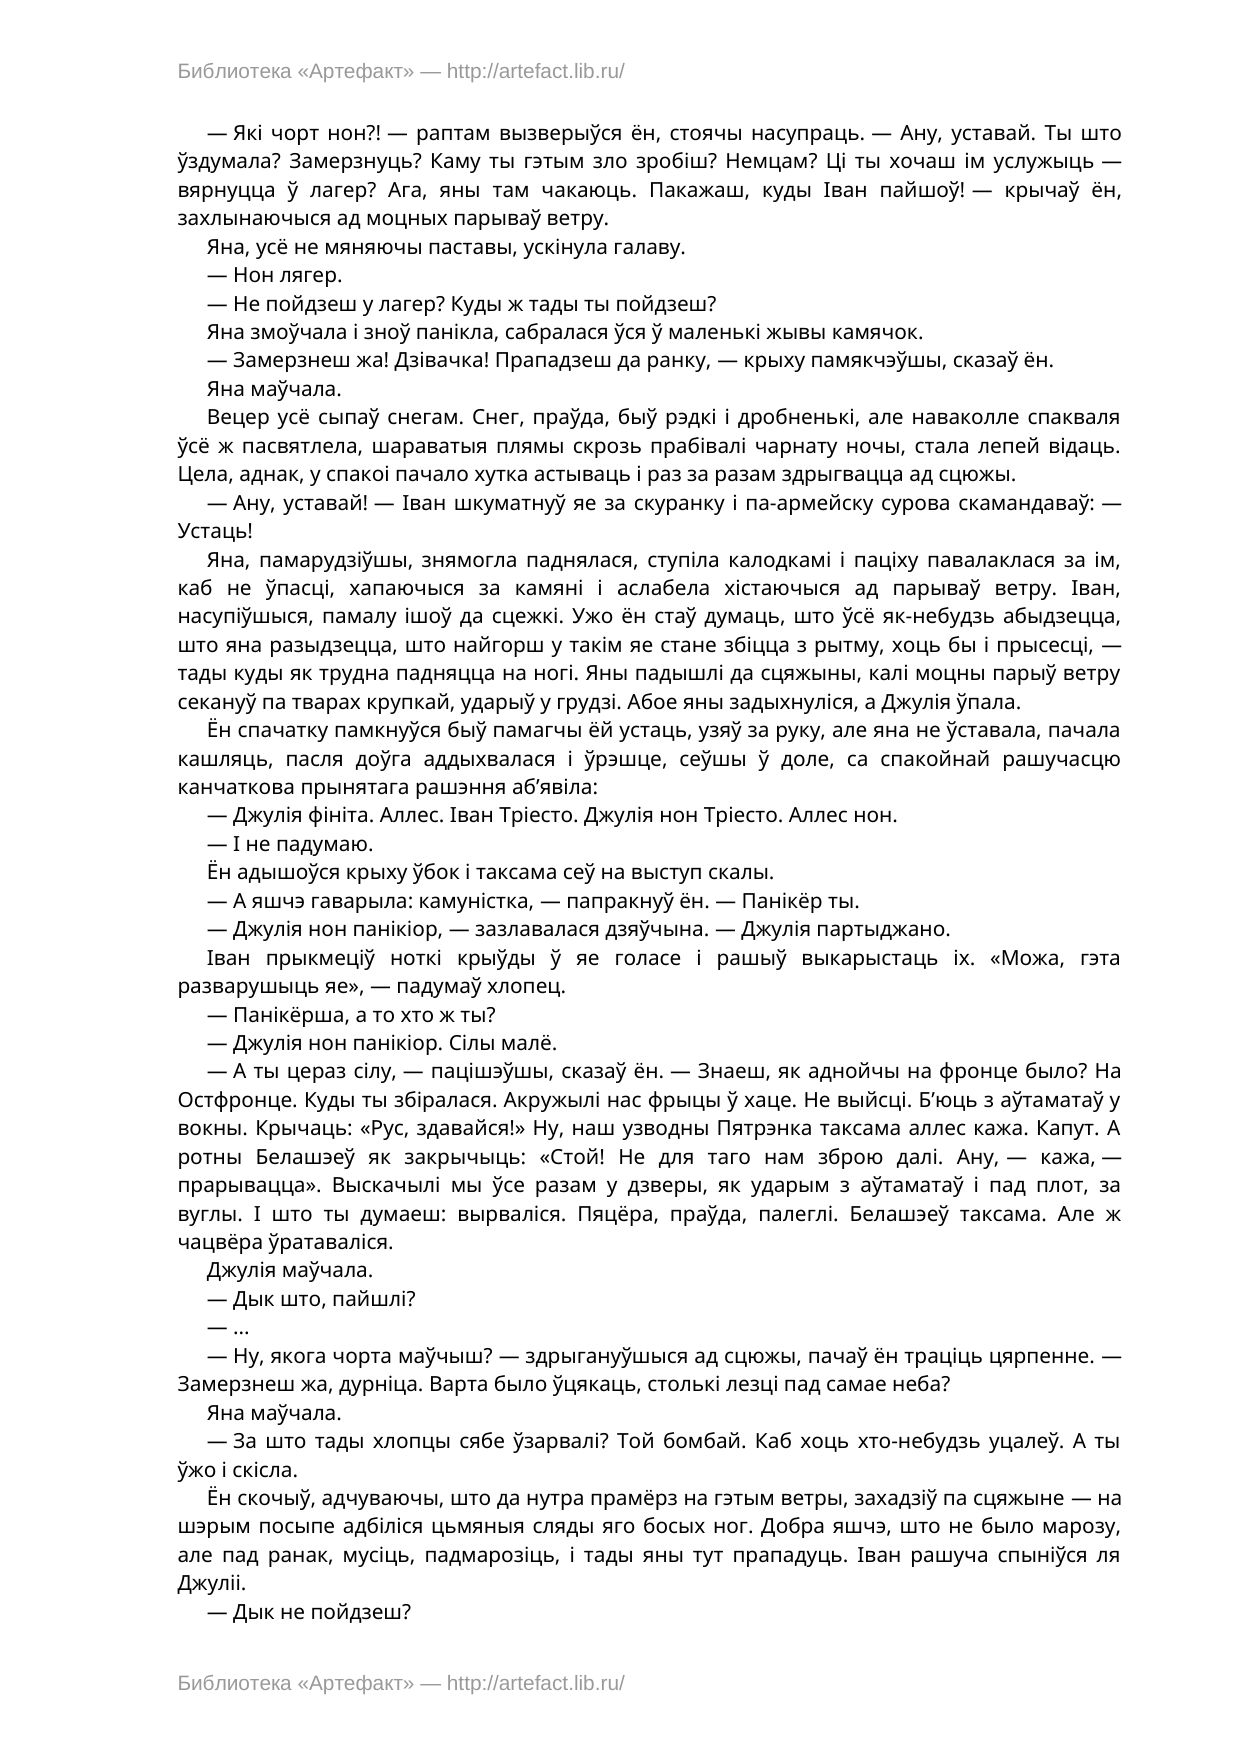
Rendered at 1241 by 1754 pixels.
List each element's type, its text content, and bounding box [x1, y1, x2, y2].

text Яна, усё не мяняючы паставы, ускінула галаву. [177, 232, 1122, 260]
text — Нон лягер. [177, 260, 1122, 289]
text — Джулія нон панікіор, — зазлавалася дзяўчына. — Джулія партыджано. [177, 914, 1122, 943]
text Вецер усё сыпаў снегам. Снег, праўда, быў рэдкі і дробненькі, але наваколле спакваля ўсё ж пасвятлела, шараватыя плямы скрозь прабівалі чарнату ночы, стала лепей відаць. Цела, аднак, у спакоі пачало хутка астываць і раз за разам здрыгвацца ад сцюжы. [177, 402, 1122, 488]
text — Джулія фініта. Аллес. Іван Тріесто. Джулія нон Тріесто. Аллес нон. [177, 801, 1122, 829]
text — Панікёрша, а то хто ж ты? [177, 1000, 1122, 1028]
text — Дык не пойдзеш? [177, 1597, 1122, 1625]
text Яна, памарудзіўшы, знямогла паднялася, ступіла калодкамі і паціху павалаклася за ім, каб не ўпасці, хапаючыся за камяні і аслабела хістаючыся ад парываў ветру. Іван, насупіўшыся, памалу ішоў да сцежкі. Ужо ён стаў думаць, што ўсё як-небудзь абыдзецца, што яна разыдзецца, што найгорш у такім яе стане збіцца з рытму, хоць бы і прысесці, — тады куды як трудна падняцца на ногі. Яны падышлі да сцяжыны, калі моцны парыў ветру секануў па тварах крупкай, ударыў у грудзі. Абое яны задыхнуліся, а Джулія ўпала. [177, 545, 1122, 715]
text — А ты цераз сілу, — пацішэўшы, сказаў ён. — Знаеш, як аднойчы на фронце было? На Остфронце. Куды ты збіралася. Акружылі нас фрыцы ў хаце. Не выйсці. Б’юць з аўтаматаў у вокны. Крычаць: «Рус, здавайся!» Ну, наш узводны Пятрэнка таксама аллес кажа. Капут. А ротны Белашэеў як закрычыць: «Стой! Не для таго нам зброю далі. Ану, — кажа, — прарывацца». Выскачылі мы ўсе разам у дзверы, як ударым з аўтаматаў і пад плот, за вуглы. I што ты думаеш: вырваліся. Пяцёра, праўда, палеглі. Белашэеў таксама. Але ж чацвёра ўратаваліся. [177, 1057, 1122, 1256]
text — Не пойдзеш у лагер? Куды ж тады ты пойдзеш? [177, 289, 1122, 317]
text — За што тады хлопцы сябе ўзарвалі? Той бомбай. Каб хоць хто-небудзь уцалеў. А ты ўжо і скісла. [177, 1426, 1122, 1483]
text Іван прыкмеціў ноткі крыўды ў яе голасе і рашыў выкарыстаць іх. «Можа, гэта разварушыць яе», — падумаў хлопец. [177, 943, 1122, 1000]
text — Замерзнеш жа! Дзівачка! Прападзеш да ранку, — крыху памякчэўшы, сказаў ён. [177, 346, 1122, 374]
text — А яшчэ гаварыла: камуністка, — папракнуў ён. — Панікёр ты. [177, 886, 1122, 914]
text Джулія маўчала. [177, 1256, 1122, 1284]
text — Джулія нон панікіор. Сілы малё. [177, 1028, 1122, 1057]
text Ён адышоўся крыху ўбок і таксама сеў на выступ скалы. [177, 857, 1122, 886]
text Яна маўчала. [177, 374, 1122, 402]
text — I не падумаю. [177, 829, 1122, 857]
text — Дык што, пайшлі? [177, 1284, 1122, 1312]
text — Які чорт нон?! — раптам вызверыўся ён, стоячы насупраць. — Ану, уставай. Ты што ўздумала? Замерзнуць? Каму ты гэтым зло зробіш? Немцам? Ці ты хочаш ім услужыць — вярнуцца ў лагер? Ага, яны там чакаюць. Пакажаш, куды Іван пайшоў! — крычаў ён, захлынаючыся ад моцных парываў ветру. [177, 118, 1122, 232]
text Ён скочыў, адчуваючы, што да нутра прамёрз на гэтым ветры, захадзіў па сцяжыне — на шэрым посыпе адбіліся цьмяныя сляды яго босых ног. Добра яшчэ, што не было марозу, але пад ранак, мусіць, падмарозіць, і тады яны тут прападуць. Іван рашуча спыніўся ля Джуліі. [177, 1483, 1122, 1597]
text Яна змоўчала і зноў панікла, сабралася ўся ў маленькі жывы камячок. [177, 317, 1122, 346]
text — ... [177, 1312, 1122, 1341]
text Ён спачатку памкнуўся быў памагчы ёй устаць, узяў за руку, але яна не ўставала, пачала кашляць, пасля доўга аддыхвалася і ўрэшце, сеўшы ў доле, са спакойнай рашучасцю канчаткова прынятага рашэння аб’явіла: [177, 715, 1122, 801]
text — Ану, уставай! — Іван шкуматнуў яе за скуранку і па-армейску сурова скамандаваў: — Устаць! [177, 488, 1122, 545]
text — Ну, якога чорта маўчыш? — здрыгануўшыся ад сцюжы, пачаў ён траціць цярпенне. — Замерзнеш жа, дурніца. Варта было ўцякаць, столькі лезці пад самае неба? [177, 1341, 1122, 1398]
text Яна маўчала. [177, 1398, 1122, 1426]
